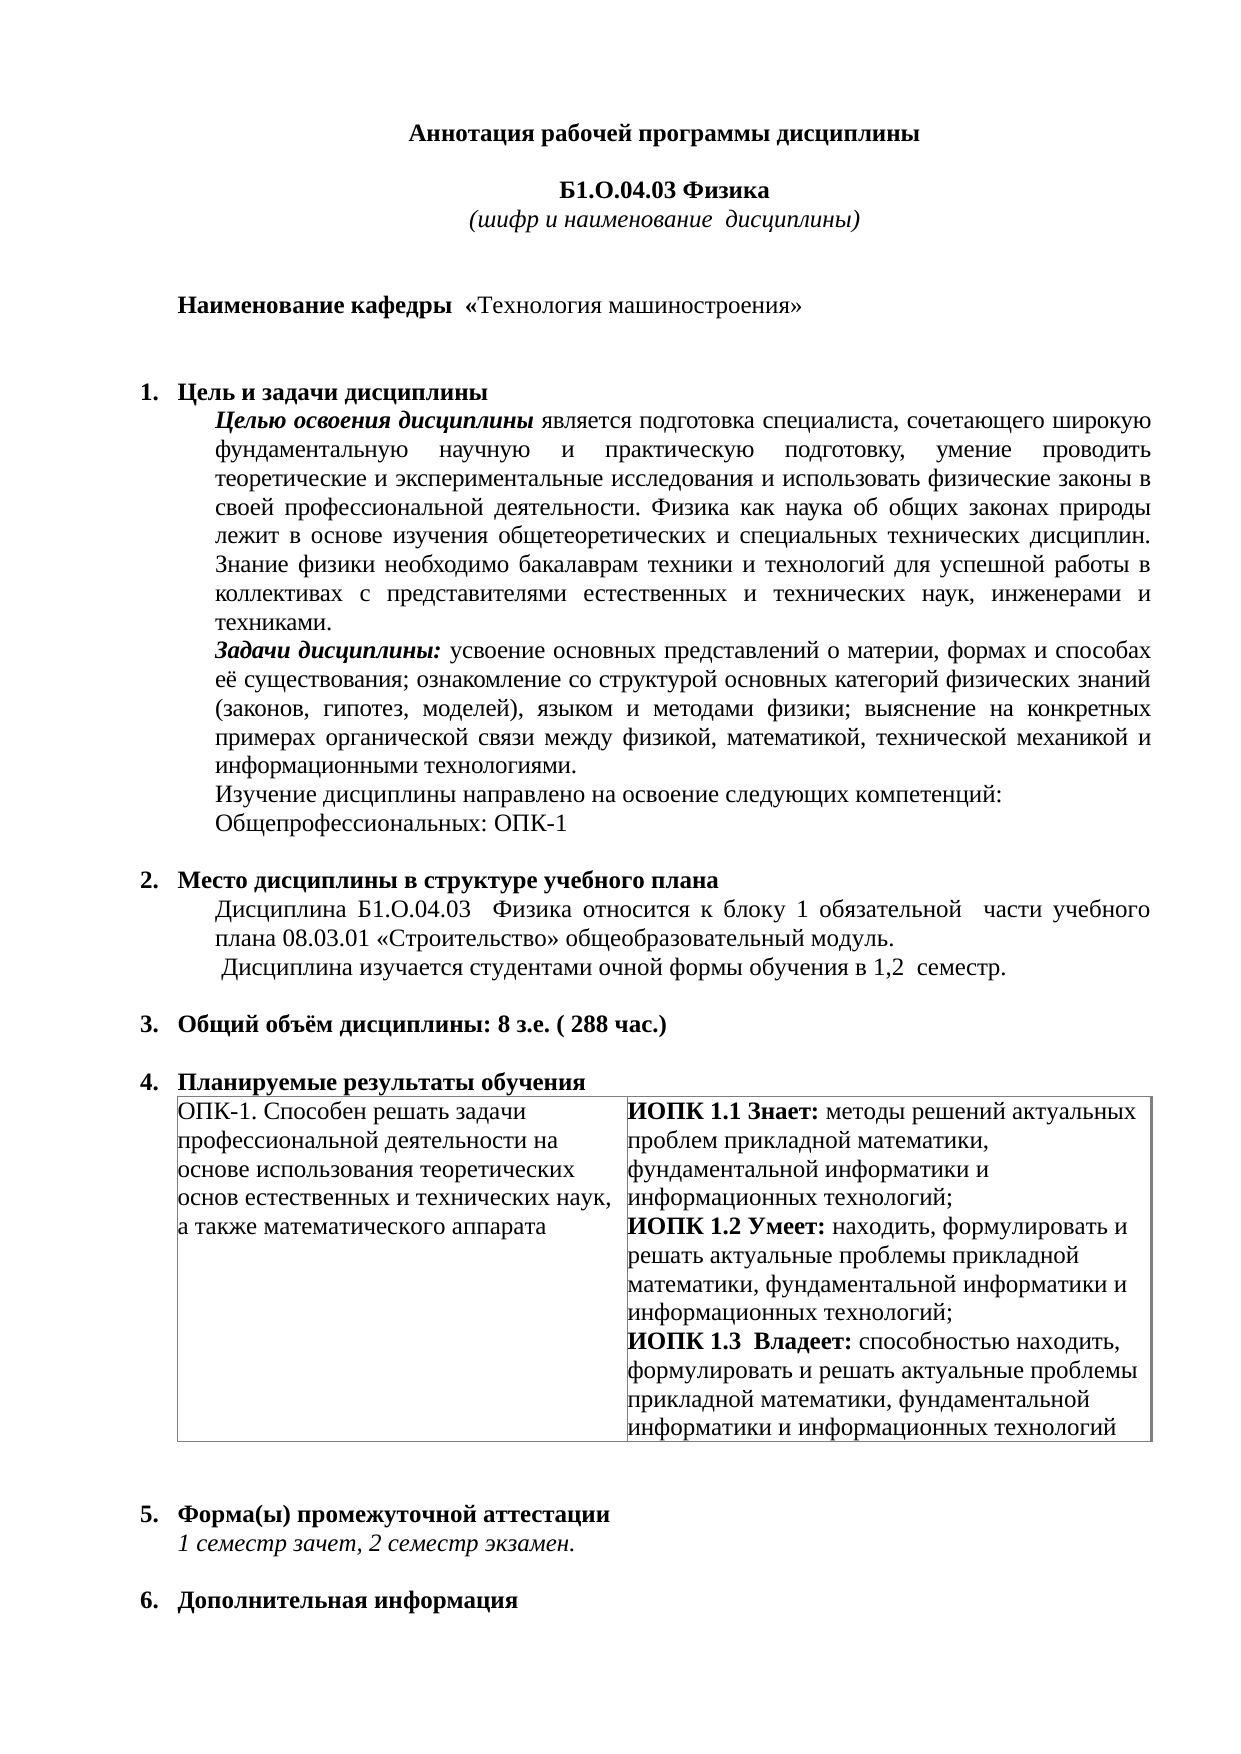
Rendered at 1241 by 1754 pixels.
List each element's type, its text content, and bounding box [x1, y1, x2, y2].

text Дисциплина Б1.О.04.03 Физика относится к блоку 1 обязательной части учебного плана 08.03.01 «Строительство» общеобразовательный модуль. [215, 894, 1152, 952]
list Цель и задачи дисциплины [140, 377, 1152, 406]
list Общий объём дисциплины: 8 з.е. ( 288 час.) [140, 1009, 1152, 1038]
list Место дисциплины в структуре учебного плана [140, 866, 1152, 894]
list Форма(ы) промежуточной аттестации [140, 1499, 1152, 1528]
table_header ОПК-1. Способен решать задачи профессиональной деятельности на основе использования теоретических основ естественных и технических наук, а также математического аппарата [178, 1097, 627, 1441]
list Дополнительная информация [140, 1585, 1152, 1614]
text Б1.О.04.03 Физика [177, 176, 1152, 204]
text (шифр и наименование дисциплины) [177, 204, 1152, 233]
text Наименование кафедры «Технология машиностроения» [177, 291, 1152, 319]
text Задачи дисциплины: усвоение основных представлений о материи, формах и способах её существования; ознакомление со структурой основных категорий физических знаний (законов, гипотез, моделей), языком и методами физики; выяснение на конкретных примерах органической связи между физикой, математикой, технической механикой и информационными технологиями. [215, 636, 1152, 779]
text Изучение дисциплины направлено на освоение следующих компетенций: [215, 779, 1152, 808]
list Планируемые результаты обучения [140, 1067, 1152, 1096]
text Дисциплина изучается студентами очной формы обучения в 1,2 семестр. [215, 952, 1152, 981]
text Аннотация рабочей программы дисциплины [177, 118, 1152, 147]
text Целью освоения дисциплины является подготовка специалиста, сочетающего широкую фундаментальную научную и практическую подготовку, умение проводить теоретические и экспериментальные исследования и использовать физические законы в своей профессиональной деятельности. Физика как наука об общих законах природы лежит в основе изучения общетеоретических и специальных технических дисциплин. Знание физики необходимо бакалаврам техники и технологий для успешной работы в коллективах с представителями естественных и технических наук, инженерами и техниками. [215, 406, 1152, 636]
table_header ИОПК 1.1 Знает: методы решений актуальных проблем прикладной математики, фундаментальной информатики и информационных технологий; ИОПК 1.2 Умеет: находить, формулировать и решать актуальные проблемы прикладной математики, фундаментальной информатики и информационных технологий; ИОПК 1.3 Владеет: способностью находить, формулировать и решать актуальные проблемы прикладной математики, фундаментальной информатики и информационных технологий [628, 1097, 1150, 1441]
list 1 семестр зачет, 2 семестр экзамен. [177, 1528, 1152, 1557]
text Общепрофессиональных: ОПК-1 [215, 808, 1152, 837]
